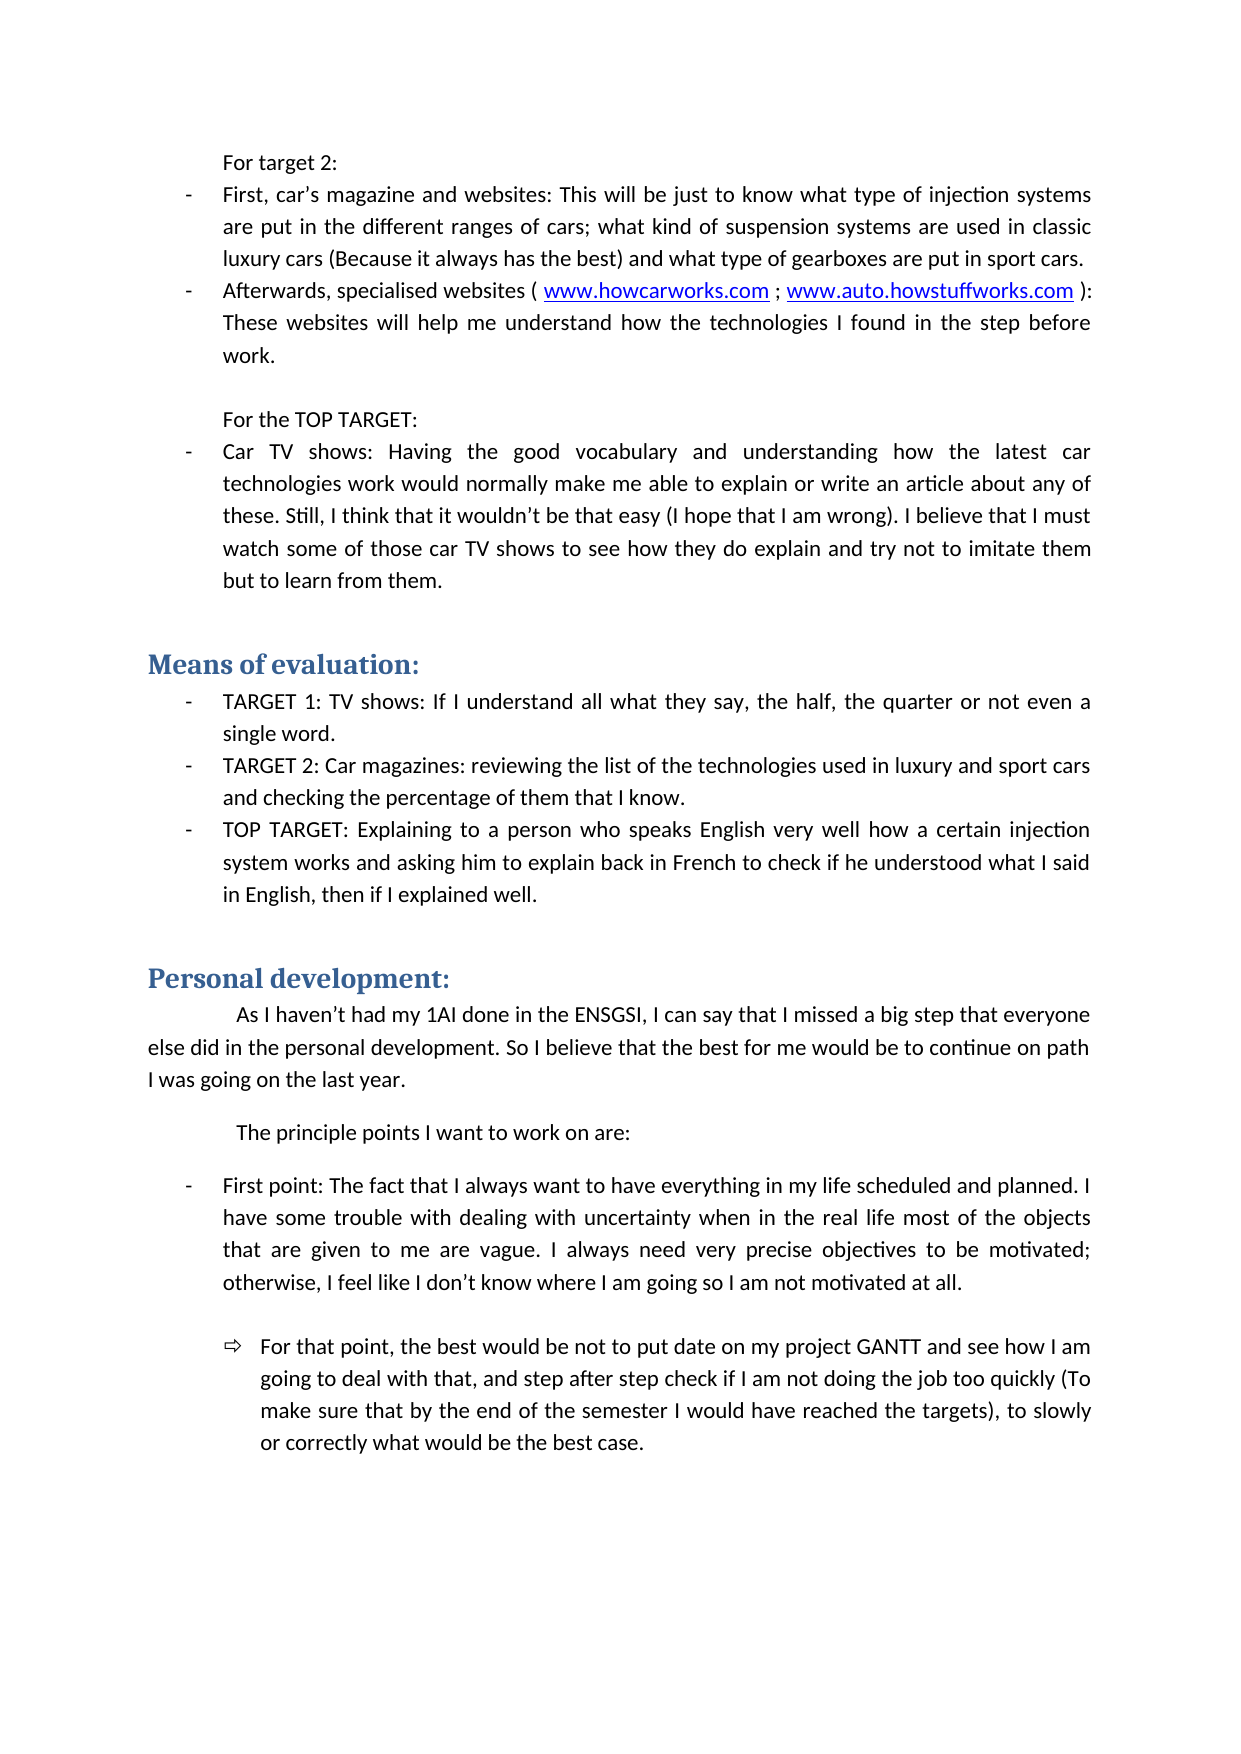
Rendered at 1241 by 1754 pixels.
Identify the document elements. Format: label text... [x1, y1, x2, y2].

list First, car’s magazine and websites: This will be just to know what type of injection systems are put in the different ranges of cars; what kind of suspension systems are used in classic luxury cars (Because it always has the best) and what type of gearboxes are put in sport cars. [185, 180, 1093, 272]
list For that point, the best would be not to put date on my project GANTT and see how I am going to deal with that, and step after step check if I am not doing the job too quickly (To make sure that by the end of the semester I would have reached the targets), to slowly or correctly what would be the best case. [223, 1332, 1093, 1457]
list TARGET 2: Car magazines: reviewing the list of the technologies used in luxury and sport cars and checking the percentage of them that I know. [185, 751, 1093, 811]
list For the TOP TARGET: [223, 405, 1093, 433]
text As I haven’t had my 1AI done in the ENSGSI, I can say that I missed a big step that everyone else did in the personal development. So I believe that the best for me would be to continue on path I was going on the last year. [148, 1001, 1093, 1093]
list First point: The fact that I always want to have everything in my life scheduled and planned. I have some trouble with dealing with uncertainty when in the real life most of the objects that are given to me are vague. I always need very precise objectives to be motivated; otherwise, I feel like I don’t know where I am going so I am not motivated at all. [185, 1171, 1093, 1296]
subtitle Means of evaluation: [148, 648, 1093, 682]
list TARGET 1: TV shows: If I understand all what they say, the half, the quarter or not even a single word. [185, 687, 1093, 747]
text The principle points I want to work on are: [148, 1118, 1093, 1146]
list Car TV shows: Having the good vocabulary and understanding how the latest car technologies work would normally make me able to explain or write an article about any of these. Still, I think that it wouldn’t be that easy (I hope that I am wrong). I believe that I must watch some of those car TV shows to see how they do explain and try not to imitate them but to learn from them. [185, 437, 1093, 594]
list TOP TARGET: Explaining to a person who speaks English very well how a certain injection system works and asking him to explain back in French to check if he understood what I said in English, then if I explained well. [185, 816, 1093, 908]
list Afterwards, specialised websites ( www.howcarworks.com ; www.auto.howstuffworks.com ): These websites will help me understand how the technologies I found in the step before work. [185, 276, 1093, 369]
list For target 2: [223, 148, 1093, 176]
subtitle Personal development: [148, 962, 1093, 996]
